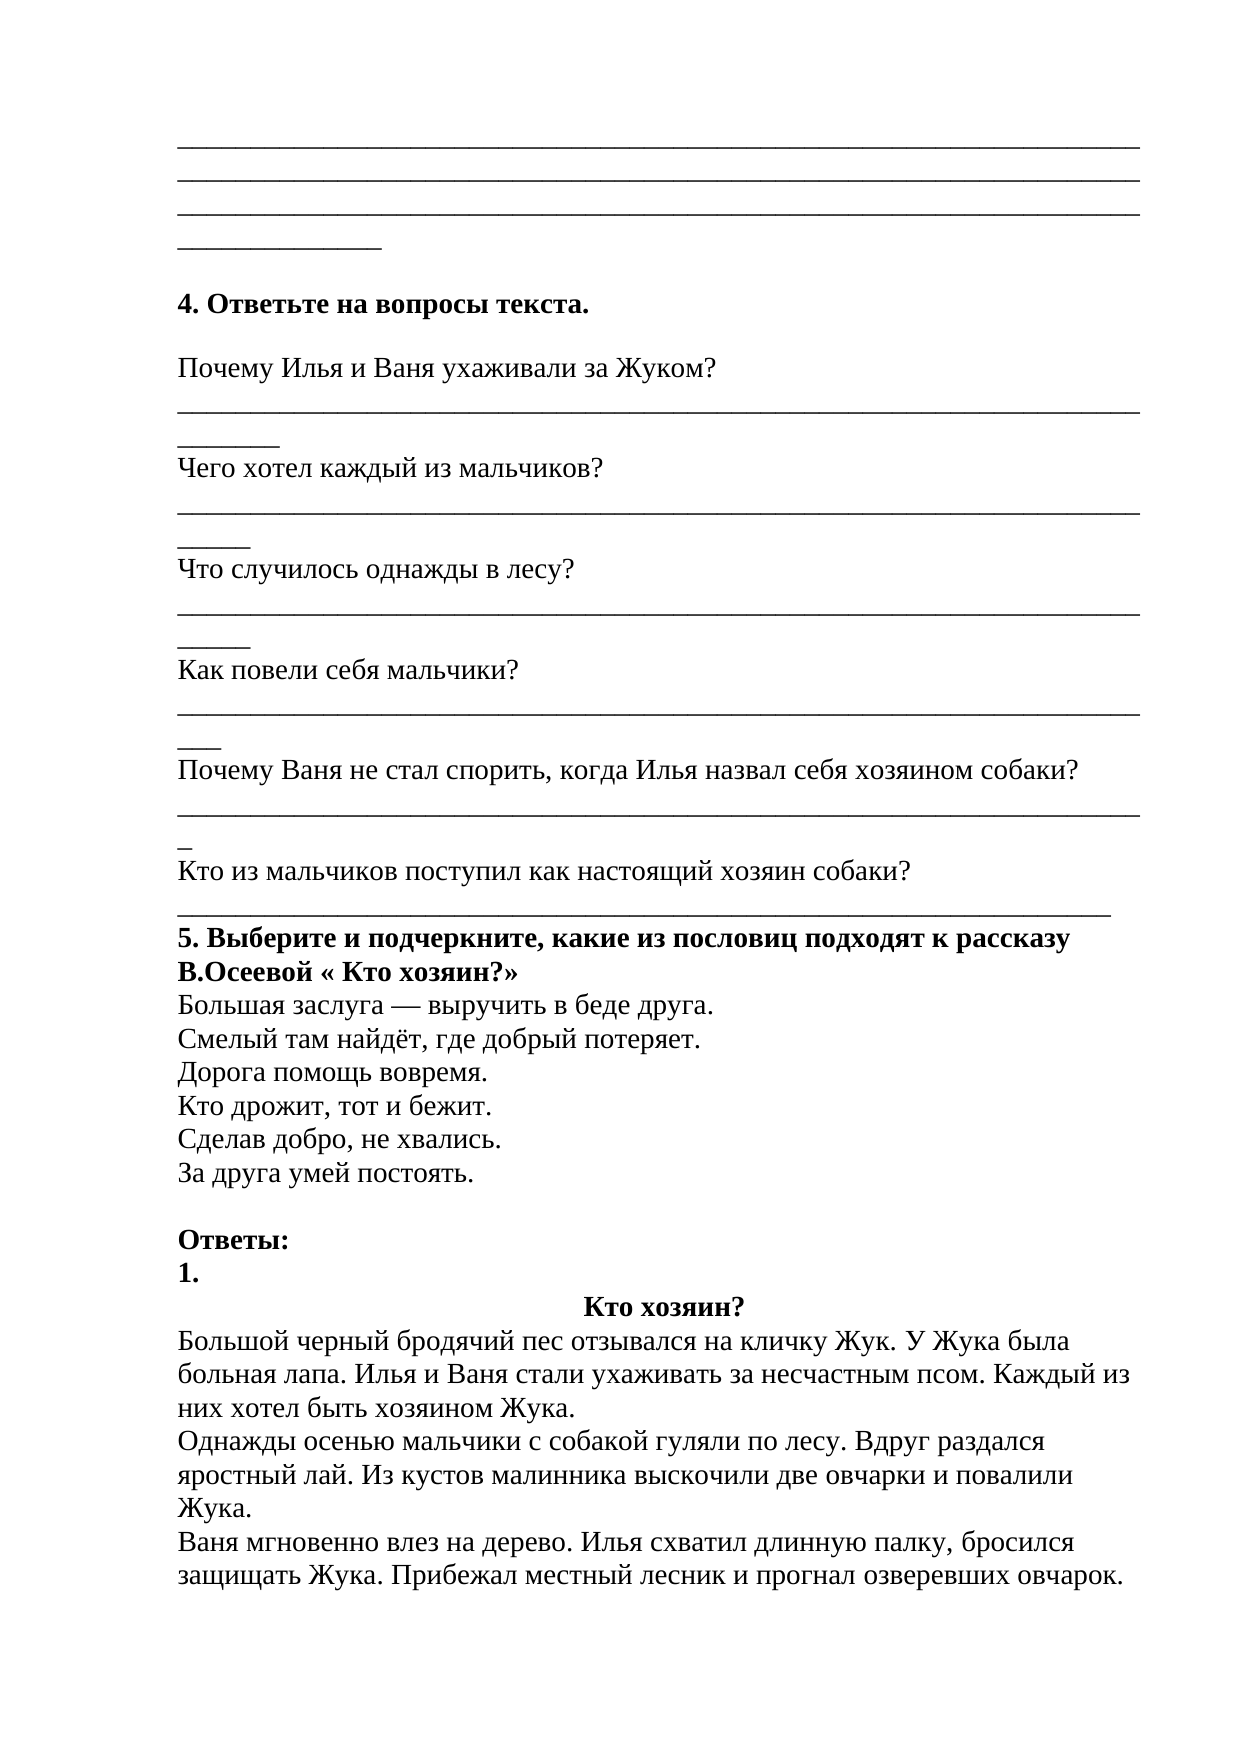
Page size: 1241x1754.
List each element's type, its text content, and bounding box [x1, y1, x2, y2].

text Кто хозяин? [177, 1289, 1152, 1323]
text 5. Выберите и подчеркните, какие из пословиц подходят к рассказу В.Осеевой « Кто хозяин?» [177, 920, 1152, 987]
text Смелый там найдёт, где добрый потеряет. [177, 1021, 1152, 1054]
text _______________________________________________________________________ [177, 484, 1152, 551]
text Почему Ваня не стал спорить, когда Илья назвал себя хозяином собаки? [177, 752, 1152, 786]
text Почему Илья и Ваня ухаживали за Жуком? [177, 350, 1152, 383]
text _________________________________________________________________________ [177, 383, 1152, 451]
text Однажды осенью мальчики с собакой гуляли по лесу. Вдруг раздался яростный лай. Из кустов малинника выскочили две овчарки и повалили Жука. [177, 1423, 1152, 1524]
text Большая заслуга — выручить в беде друга. [177, 987, 1152, 1021]
text Дорога помощь вовремя. [177, 1054, 1152, 1088]
text За друга умей постоять. [177, 1155, 1152, 1188]
text Что случилось однажды в лесу? [177, 551, 1152, 585]
text Чего хотел каждый из мальчиков? [177, 451, 1152, 484]
text _____________________________________________________________________ [177, 685, 1152, 752]
text _______________________________________________________________________ [177, 585, 1152, 652]
text Сделав добро, не хвались. [177, 1121, 1152, 1155]
text Как повели себя мальчики? [177, 652, 1152, 685]
text Кто дрожит, тот и бежит. [177, 1088, 1152, 1121]
text ____________________________________________________________________________________________________________________________________________________________________________________________________________________ [177, 118, 1152, 252]
text Ваня мгновенно влез на дерево. Илья схватил длинную палку, бросился защищать Жука. Прибежал местный лесник и прогнал озверевших овчарок. [177, 1524, 1152, 1591]
text ___________________________________________________________________ [177, 786, 1152, 853]
text Большой черный бродячий пес отзывался на кличку Жук. У Жука была больная лапа. Илья и Ваня стали ухаживать за несчастным псом. Каждый из них хотел быть хозяином Жука. [177, 1323, 1152, 1423]
text Ответы: [177, 1222, 1152, 1256]
text ________________________________________________________________ [177, 887, 1152, 920]
text Кто из мальчиков поступил как настоящий хозяин собаки? [177, 853, 1152, 887]
text 1. [177, 1256, 1152, 1289]
text 4. Ответьте на вопросы текста. [177, 286, 1152, 350]
